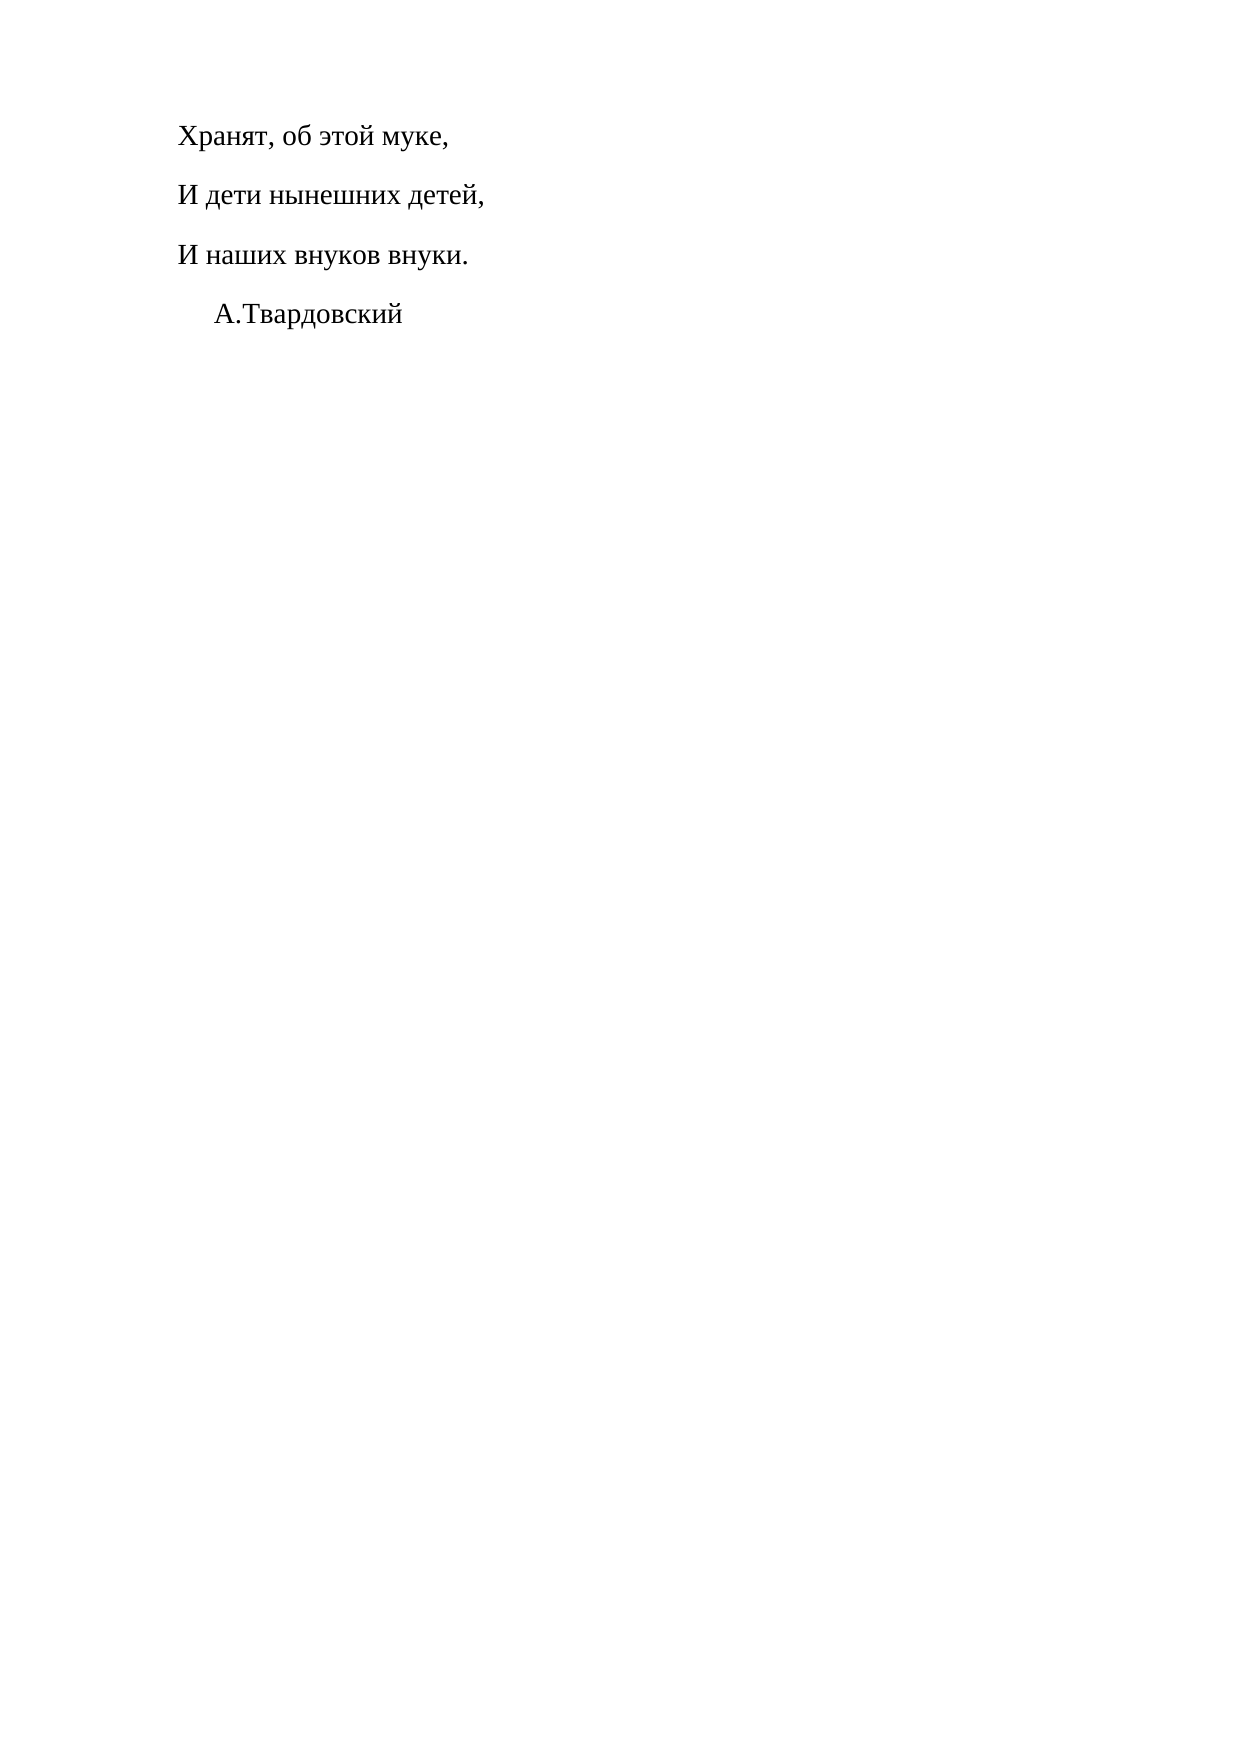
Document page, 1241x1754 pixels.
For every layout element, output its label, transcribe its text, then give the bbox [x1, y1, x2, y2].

text И наших внуков внуки. [177, 237, 1152, 270]
text И дети нынешних детей, [177, 177, 1152, 211]
text А.Твардовский [177, 296, 1152, 330]
text Хранят, об этой муке, [177, 118, 1152, 152]
